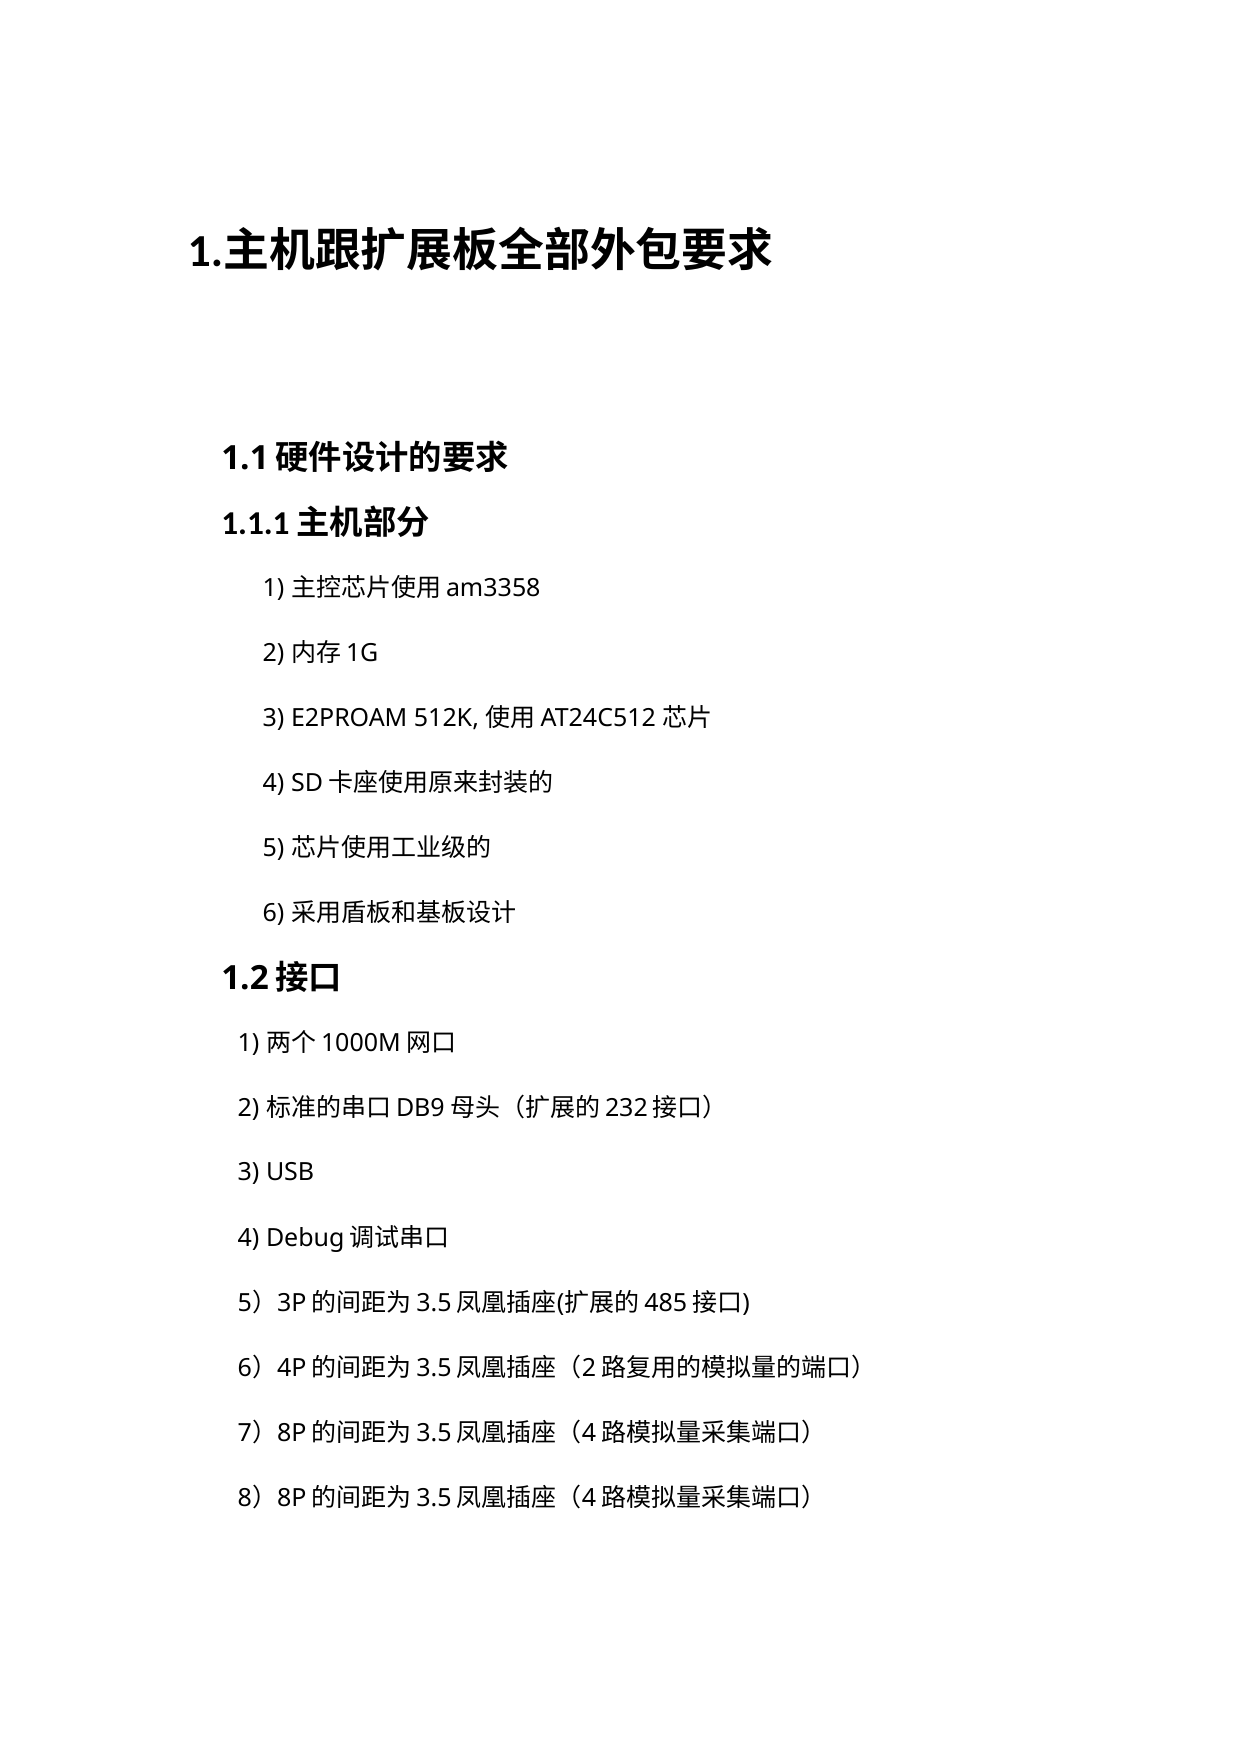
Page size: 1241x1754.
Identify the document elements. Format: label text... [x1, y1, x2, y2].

list 3) USB [187, 1138, 1053, 1203]
text 5) 芯片使用工业级的 [187, 813, 1053, 878]
list 4) Debug调试串口 [187, 1203, 1053, 1268]
text 4) SD卡座使用原来封装的 [187, 748, 1053, 813]
list 7）8P的间距为3.5凤凰插座（4路模拟量采集端口） [187, 1398, 1053, 1463]
list 8）8P的间距为3.5凤凰插座（4路模拟量采集端口） [187, 1463, 1053, 1528]
subtitle 1.主机跟扩展板全部外包要求 [187, 197, 1053, 295]
text 3) E2PROAM 512K, 使用AT24C512 芯片 [187, 683, 1053, 748]
subtitle 1.2接口 [187, 943, 1053, 1008]
text 1) 两个1000M网口 [187, 1008, 1053, 1073]
list 6）4P的间距为3.5凤凰插座（2路复用的模拟量的端口） [187, 1333, 1053, 1398]
subtitle 1.1硬件设计的要求 [187, 423, 1053, 488]
text 2) 内存1G [187, 618, 1053, 683]
list 5）3P的间距为3.5凤凰插座(扩展的485接口) [187, 1268, 1053, 1333]
list 2) 标准的串口DB9母头（扩展的232接口） [187, 1073, 1053, 1138]
text 1) 主控芯片使用am3358 [187, 553, 1053, 618]
text 6) 采用盾板和基板设计 [187, 878, 1053, 943]
subtitle 1.1.1主机部分 [187, 488, 1053, 553]
